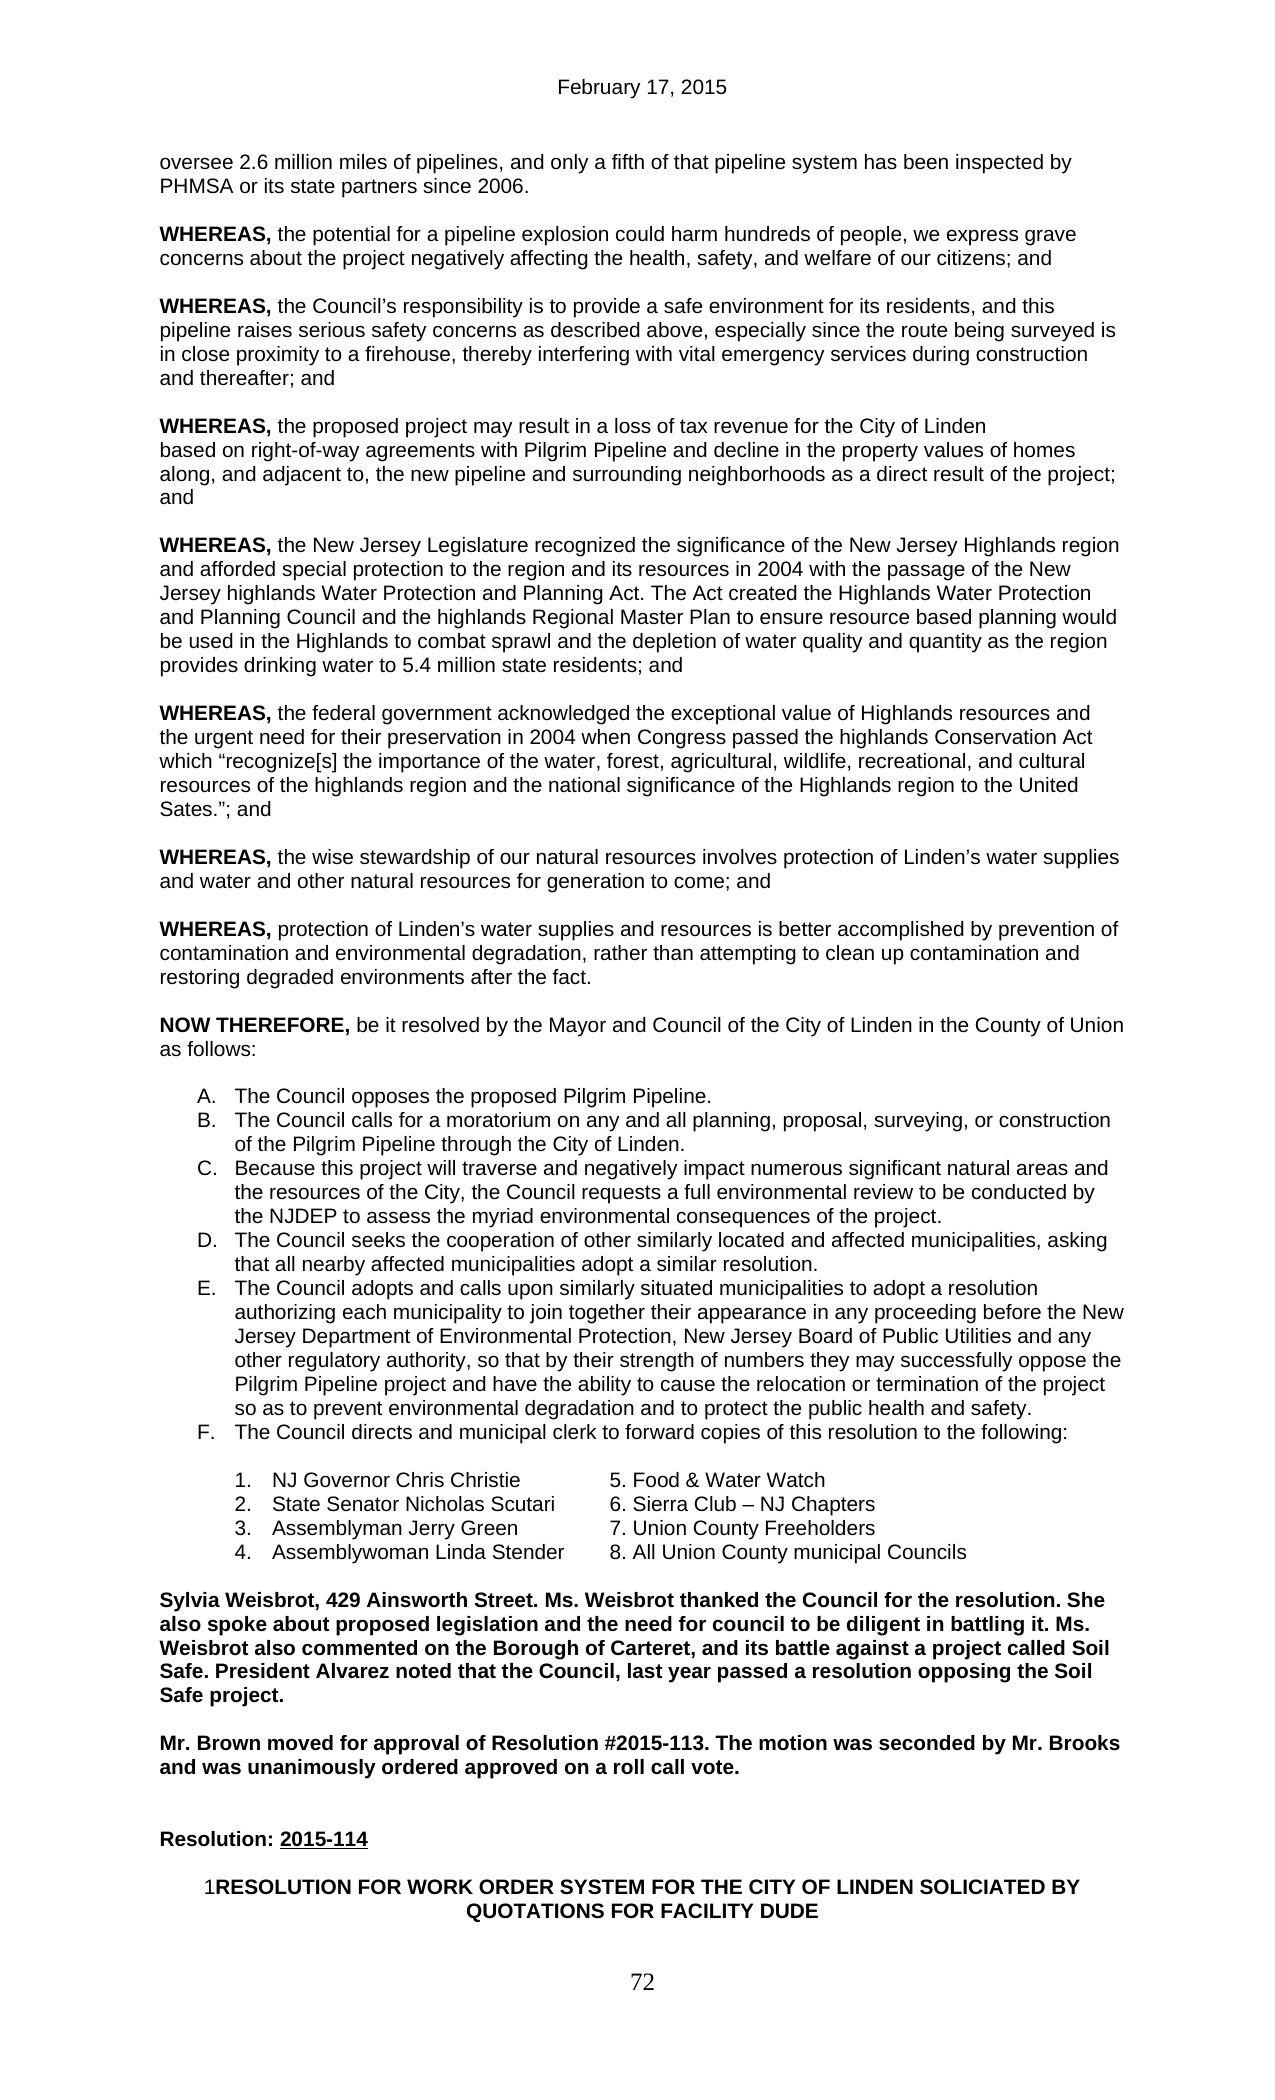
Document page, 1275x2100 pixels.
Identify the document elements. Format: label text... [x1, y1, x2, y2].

text WHEREAS, the New Jersey Legislature recognized the significance of the New Jersey Highlands region and afforded special protection to the region and its resources in 2004 with the passage of the New Jersey highlands Water Protection and Planning Act. The Act created the Highlands Water Protection and Planning Council and the highlands Regional Master Plan to ensure resource based planning would be used in the Highlands to combat sprawl and the depletion of water quality and quantity as the region provides drinking water to 5.4 million state residents; and [159, 533, 1125, 677]
text Mr. Brown moved for approval of Resolution #2015-113. The motion was seconded by Mr. Brooks and was unanimously ordered approved on a roll call vote. [159, 1731, 1125, 1779]
text WHEREAS, the wise stewardship of our natural resources involves protection of Linden’s water supplies and water and other natural resources for generation to come; and [159, 845, 1125, 893]
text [159, 150, 1125, 198]
list The Council opposes the proposed Pilgrim Pipeline. [197, 1084, 1125, 1108]
list The Council adopts and calls upon similarly situated municipalities to adopt a resolution authorizing each municipality to join together their appearance in any proceeding before the New Jersey Department of Environmental Protection, New Jersey Board of Public Utilities and any other regulatory authority, so that by their strength of numbers they may successfully oppose the Pilgrim Pipeline project and have the ability to cause the relocation or termination of the project so as to prevent environmental degradation and to protect the public health and safety. [197, 1276, 1125, 1420]
list State Senator Nicholas Scutari 6. Sierra Club – NJ Chapters [234, 1492, 1125, 1516]
list Because this project will traverse and negatively impact numerous significant natural areas and the resources of the City, the Council requests a full environmental review to be conducted by the NJDEP to assess the myriad environmental consequences of the project. [197, 1156, 1125, 1228]
list The Council calls for a moratorium on any and all planning, proposal, surveying, or construction of the Pilgrim Pipeline through the City of Linden. [197, 1108, 1125, 1156]
text WHEREAS, the potential for a pipeline explosion could harm hundreds of people, we express grave concerns about the project negatively affecting the health, safety, and welfare of our citizens; and [159, 222, 1125, 270]
text Resolution: 2015-114 [159, 1827, 1125, 1851]
text Sylvia Weisbrot, 429 Ainsworth Street. Ms. Weisbrot thanked the Council for the resolution. She also spoke about proposed legislation and the need for council to be diligent in battling it. Ms. Weisbrot also commented on the Borough of Carteret, and its battle against a project called Soil Safe. President Alvarez noted that the Council, last year passed a resolution opposing the Soil Safe project. [159, 1587, 1125, 1707]
text WHEREAS, the Council’s responsibility is to provide a safe environment for its residents, and this pipeline raises serious safety concerns as described above, especially since the route being surveyed is in close proximity to a firehouse, thereby interfering with vital emergency services during construction and thereafter; and [159, 294, 1125, 389]
text WHEREAS, the federal government acknowledged the exceptional value of Highlands resources and the urgent need for their preservation in 2004 when Congress passed the highlands Conservation Act which “recognize[s] the importance of the water, forest, agricultural, wildlife, recreational, and cultural resources of the highlands region and the national significance of the Highlands region to the United Sates.”; and [159, 701, 1125, 821]
text WHEREAS, protection of Linden’s water supplies and resources is better accomplished by prevention of contamination and environmental degradation, rather than attempting to clean up contamination and restoring degraded environments after the fact. [159, 917, 1125, 988]
text RESOLUTION FOR WORK ORDER SYSTEM FOR THE CITY OF LINDEN SOLICIATED BY QUOTATIONS FOR FACILITY DUDE [159, 1875, 1125, 1923]
list Assemblyman Jerry Green 7. Union County Freeholders [234, 1516, 1125, 1539]
text NOW THEREFORE, be it resolved by the Mayor and Council of the City of Linden in the County of Union as follows: [159, 1012, 1125, 1060]
list NJ Governor Chris Christie 5. Food & Water Watch [234, 1468, 1125, 1492]
list Assemblywoman Linda Stender 8. All Union County municipal Councils [234, 1539, 1125, 1563]
list The Council directs and municipal clerk to forward copies of this resolution to the following: [197, 1420, 1125, 1444]
text WHEREAS, the proposed project may result in a loss of tax revenue for the City of Linden [159, 413, 1125, 437]
text based on right-of-way agreements with Pilgrim Pipeline and decline in the property values of homes along, and adjacent to, the new pipeline and surrounding neighborhoods as a direct result of the project; and [159, 437, 1125, 509]
list The Council seeks the cooperation of other similarly located and affected municipalities, asking that all nearby affected municipalities adopt a similar resolution. [197, 1228, 1125, 1276]
